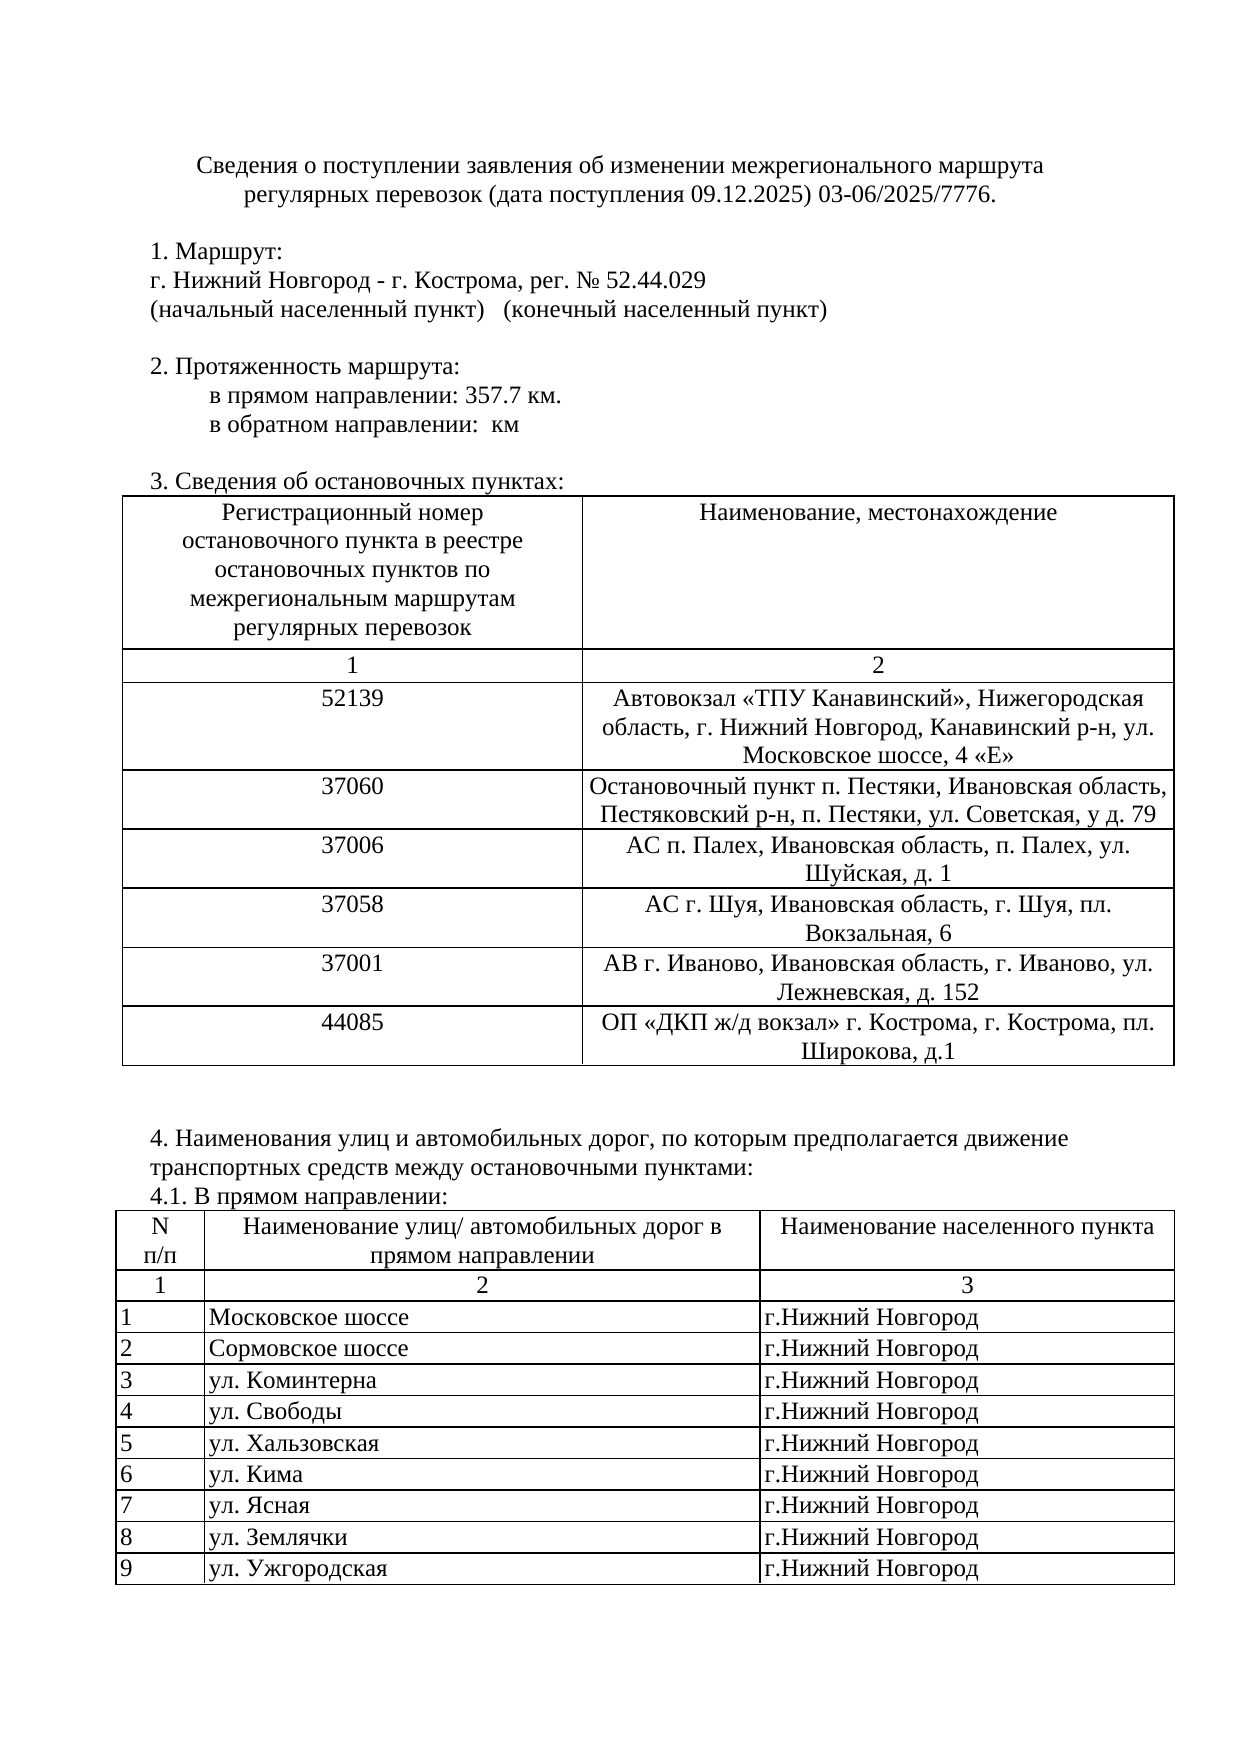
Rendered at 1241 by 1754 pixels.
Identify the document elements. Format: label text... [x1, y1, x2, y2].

table_cell г.Нижний Новгород [761, 1522, 1174, 1552]
table_cell 44085 [123, 1007, 582, 1064]
table_cell Остановочный пункт п. Пестяки, Ивановская область, Пестяковский р-н, п. Пестяки, ул. Советская, у д. 79 [583, 771, 1173, 828]
table_cell г.Нижний Новгород [761, 1302, 1174, 1332]
table_cell ОП «ДКП ж/д вокзал» г. Кострома, г. Кострома, пл. Широкова, д.1 [583, 1007, 1173, 1064]
table_cell АВ г. Иваново, Ивановская область, г. Иваново, ул. Лежневская, д. 152 [583, 948, 1173, 1005]
table_cell Автовокзал «ТПУ Канавинский», Нижегородская область, г. Нижний Новгород, Канавинский р-н, ул. Московское шоссе, 4 «Е» [583, 683, 1173, 769]
table_header N п/п [117, 1211, 204, 1269]
table_header Наименование, местонахождение [583, 497, 1173, 648]
table_cell 2 [583, 650, 1173, 681]
text г. Нижний Новгород - г. Кострома, рег. № 52.44.029 [150, 265, 1090, 294]
table_cell 3 [117, 1365, 204, 1395]
text в обратном направлении: км [150, 409, 1090, 437]
table_cell ул. Ужгородская [205, 1554, 759, 1583]
text 4. Наименования улиц и автомобильных дорог, по которым предполагается движение транспортных средств между остановочными пунктами: [150, 1123, 1090, 1181]
table_cell 5 [117, 1428, 204, 1458]
table_cell 37006 [123, 830, 582, 887]
table_cell г.Нижний Новгород [761, 1396, 1174, 1426]
text 2. Протяженность маршрута: [150, 351, 1090, 380]
table_cell 2 [205, 1271, 759, 1300]
table_cell 2 [117, 1333, 204, 1363]
table_cell г.Нижний Новгород [761, 1428, 1174, 1458]
table_cell ул. Ясная [205, 1491, 759, 1521]
table_cell г.Нижний Новгород [761, 1491, 1174, 1521]
table_cell Сормовское шоссе [205, 1333, 759, 1363]
text (начальный населенный пункт) (конечный населенный пункт) [150, 294, 1090, 322]
table_cell 7 [117, 1491, 204, 1521]
text 1. Маршрут: [150, 236, 1090, 265]
table_cell 37060 [123, 771, 582, 828]
text 3. Сведения об остановочных пунктах: [150, 466, 1090, 495]
table_header Регистрационный номер остановочного пункта в реестре остановочных пунктов по межрегиональным маршрутам регулярных перевозок [123, 497, 582, 648]
table_header Наименование населенного пункта [761, 1211, 1174, 1269]
table_cell 1 [123, 650, 582, 681]
text 4.1. В прямом направлении: [150, 1181, 1090, 1210]
table_cell 1 [117, 1302, 204, 1332]
table_cell ул. Свободы [205, 1396, 759, 1426]
table_cell ул. Землячки [205, 1522, 759, 1552]
table_cell 9 [117, 1554, 204, 1583]
table_cell 3 [761, 1271, 1174, 1300]
table_cell 4 [117, 1396, 204, 1426]
table_cell г.Нижний Новгород [761, 1554, 1174, 1583]
table_cell г.Нижний Новгород [761, 1365, 1174, 1395]
table_cell ул. Кима [205, 1459, 759, 1489]
table_cell ул. Коминтерна [205, 1365, 759, 1395]
table_cell 8 [117, 1522, 204, 1552]
table_cell г.Нижний Новгород [761, 1459, 1174, 1489]
table_header Наименование улиц/ автомобильных дорог в прямом направлении [205, 1211, 759, 1269]
table_cell Московское шоссе [205, 1302, 759, 1332]
text в прямом направлении: 357.7 км. [150, 380, 1090, 409]
table_cell г.Нижний Новгород [761, 1333, 1174, 1363]
table_cell 52139 [123, 683, 582, 769]
table_cell 6 [117, 1459, 204, 1489]
text Сведения о поступлении заявления об изменении межрегионального маршрута регулярных перевозок (дата поступления 09.12.2025) 03-06/2025/7776. [150, 150, 1090, 207]
table_cell АС п. Палех, Ивановская область, п. Палех, ул. Шуйская, д. 1 [583, 830, 1173, 887]
table_cell ул. Хальзовская [205, 1428, 759, 1458]
table_cell 37001 [123, 948, 582, 1005]
table_cell 37058 [123, 889, 582, 946]
table_cell 1 [117, 1271, 204, 1300]
table_cell АС г. Шуя, Ивановская область, г. Шуя, пл. Вокзальная, 6 [583, 889, 1173, 946]
